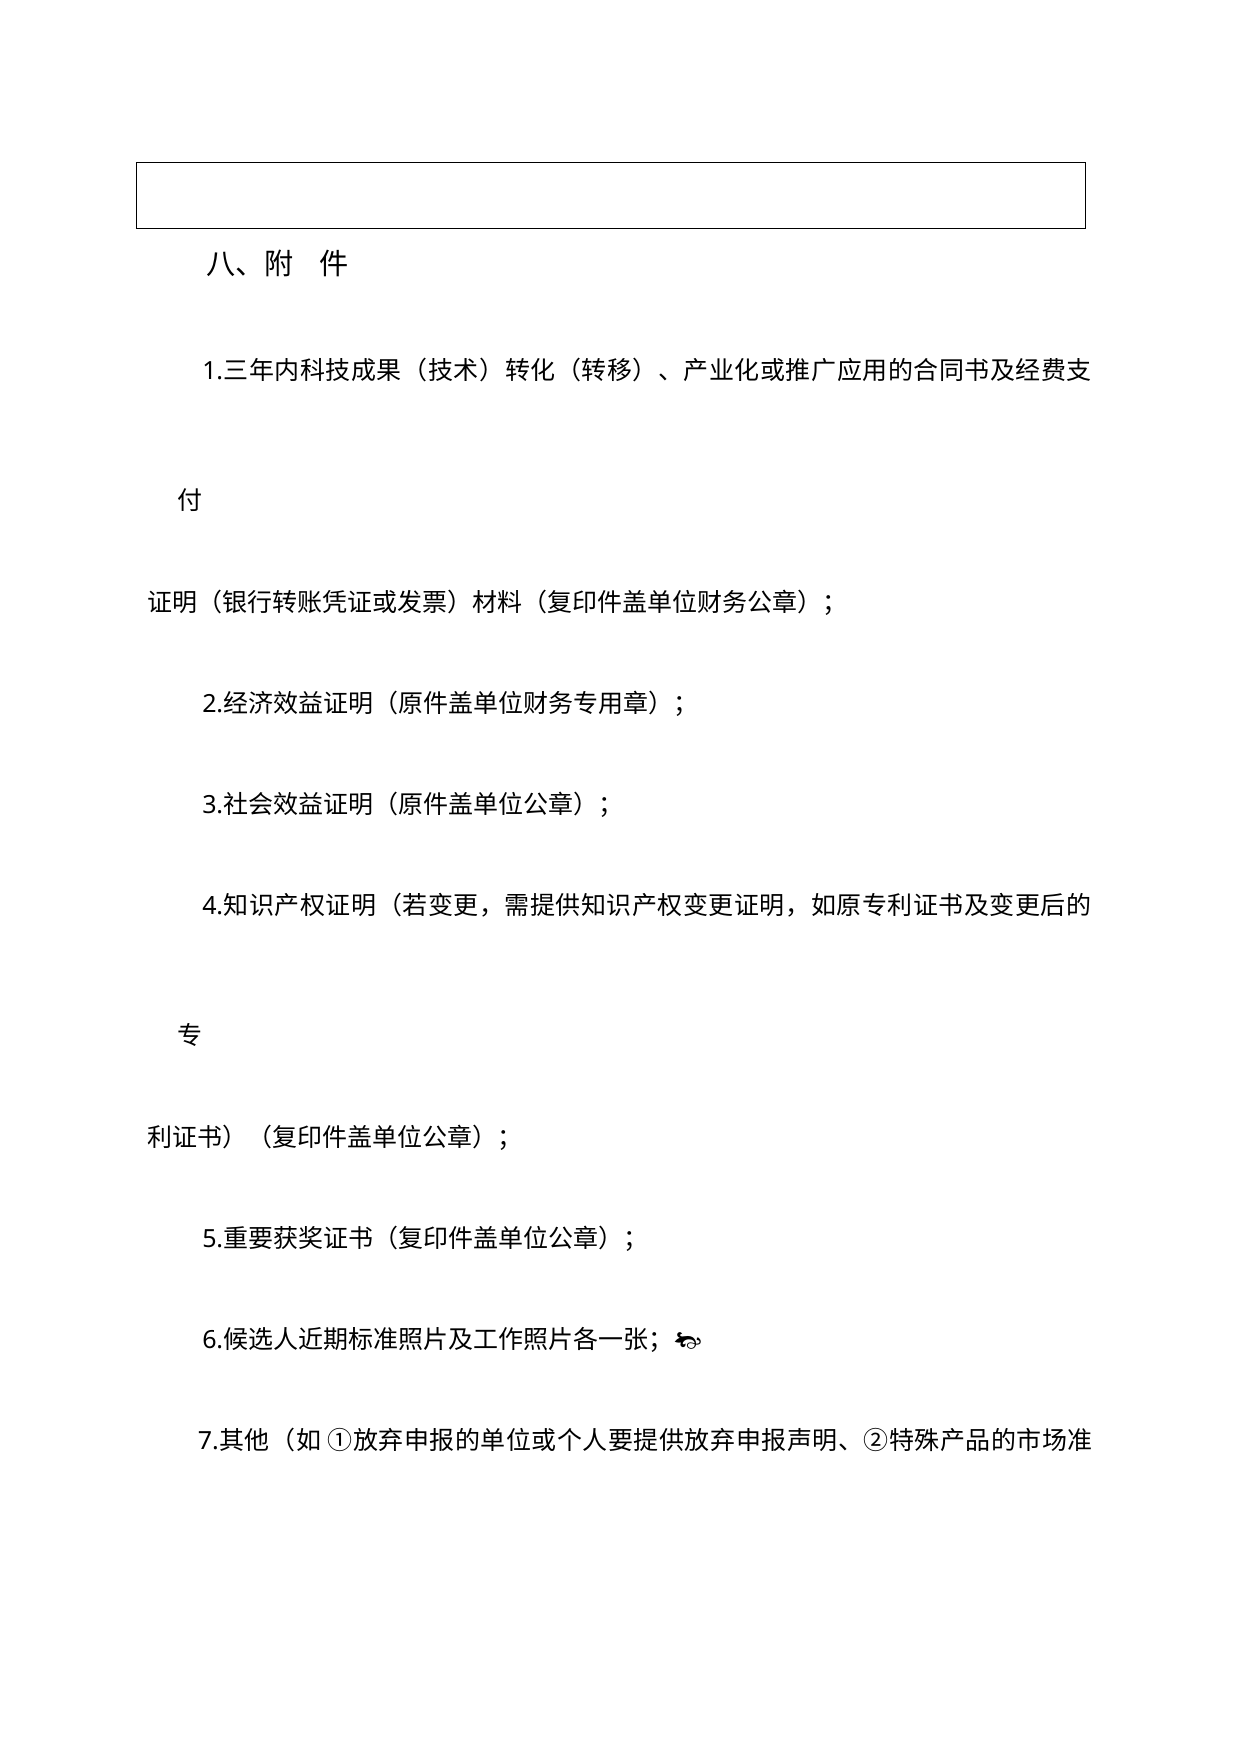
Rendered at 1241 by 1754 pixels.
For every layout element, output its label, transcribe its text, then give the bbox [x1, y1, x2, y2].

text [148, 1406, 1092, 1471]
text 6.候选人近期标准照片及工作照片各一张； [177, 1305, 1092, 1370]
text 3.社会效益证明（原件盖单位公章）； [177, 770, 1092, 835]
text 八、附 件 [148, 229, 1092, 294]
text 1.三年内科技成果（技术）转化（转移）、产业化或推广应用的合同书及经费支付 [177, 336, 1092, 531]
text 利证书）（复印件盖单位公章）； [148, 1103, 1092, 1168]
text 5.重要获奖证书（复印件盖单位公章）； [177, 1204, 1092, 1269]
text 证明（银行转账凭证或发票）材料（复印件盖单位财务公章）； [148, 568, 1092, 633]
text 4.知识产权证明（若变更，需提供知识产权变更证明，如原专利证书及变更后的专 [177, 871, 1092, 1066]
text 2.经济效益证明（原件盖单位财务专用章）； [177, 669, 1092, 734]
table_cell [137, 163, 1085, 228]
